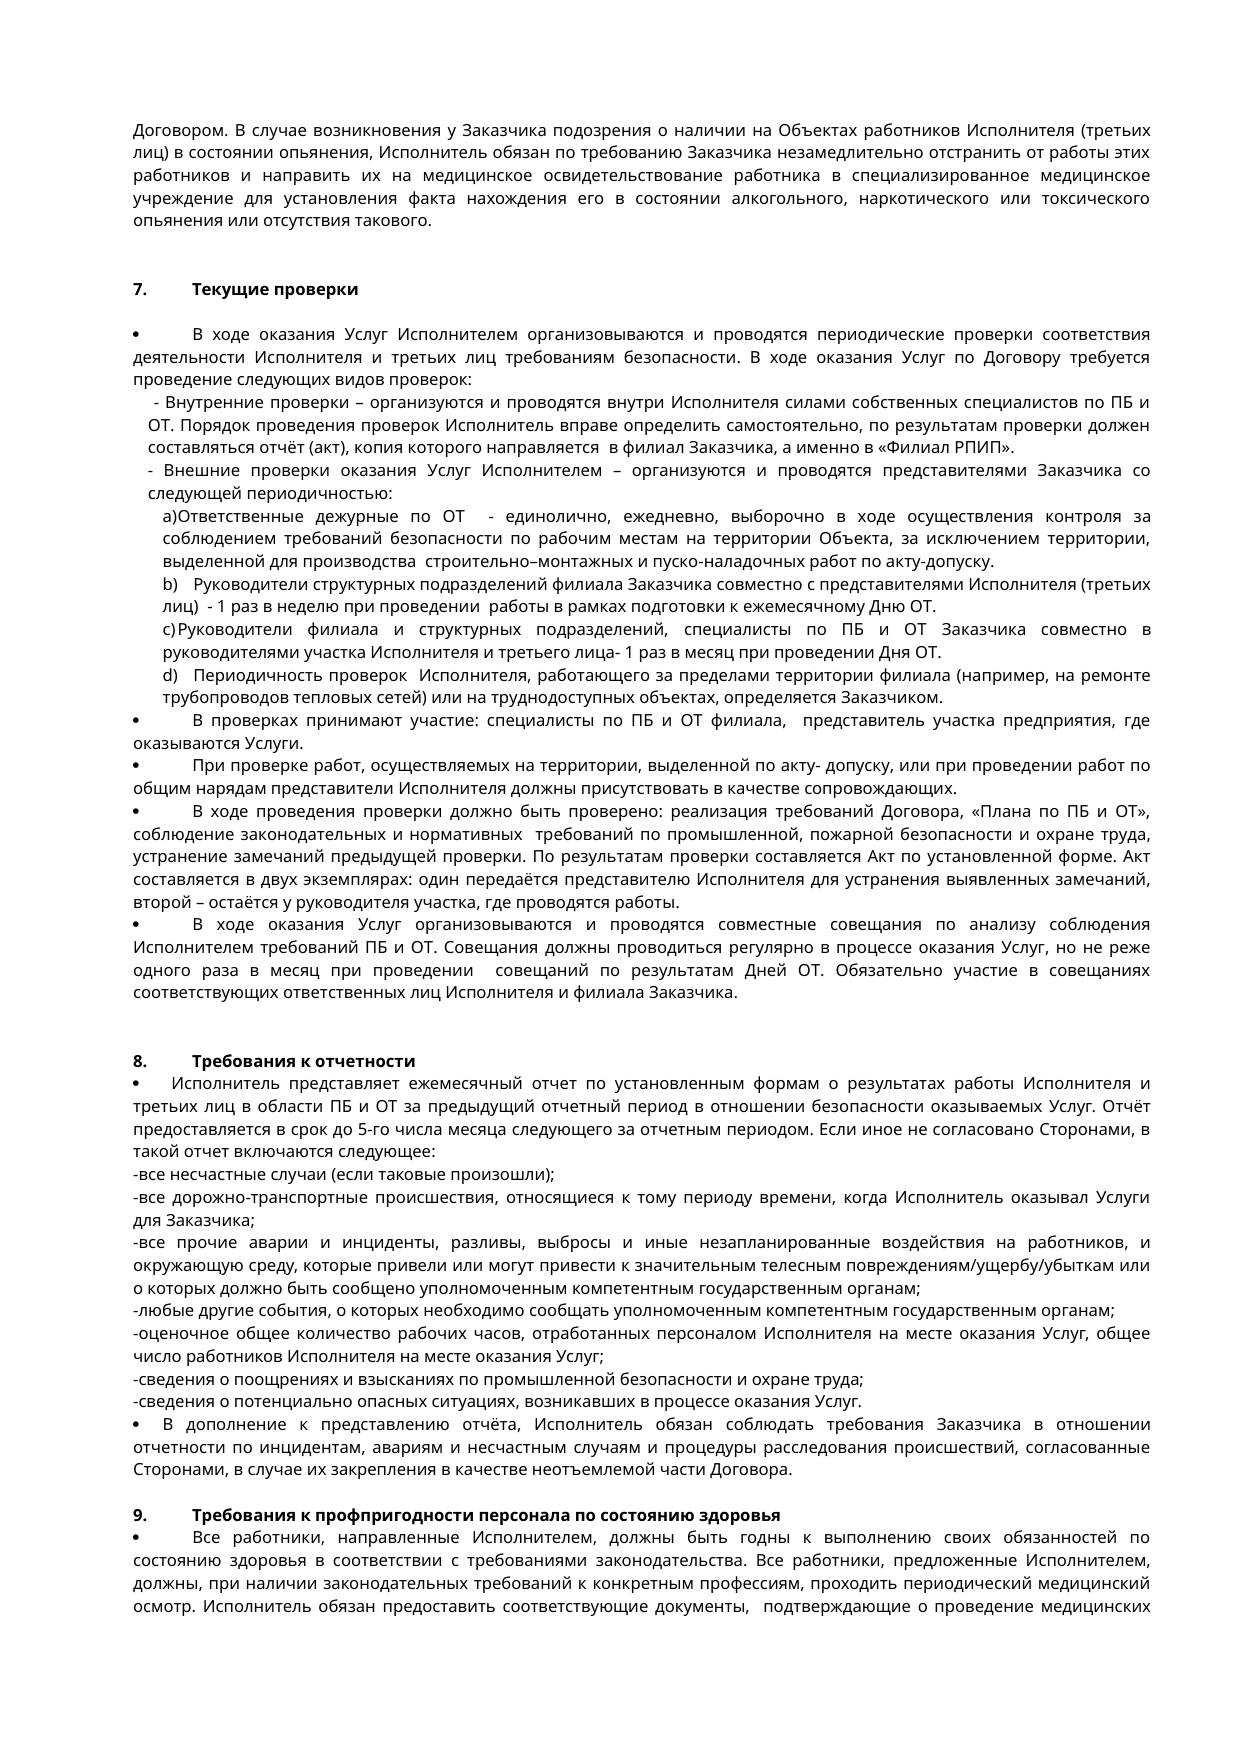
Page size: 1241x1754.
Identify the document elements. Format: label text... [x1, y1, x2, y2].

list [133, 1526, 1152, 1617]
list В ходе оказания Услуг организовываются и проводятся совместные совещания по анализу соблюдения Исполнителем требований ПБ и ОТ. Совещания должны проводиться регулярно в процессе оказания Услуг, но не реже одного раза в месяц при проведении совещаний по результатам Дней ОТ. Обязательно участие в совещаниях соответствующих ответственных лиц Исполнителя и филиала Заказчика. [133, 913, 1152, 1004]
list В проверках принимают участие: специалисты по ПБ и ОТ филиала, представитель участка предприятия, где оказываются Услуги. [133, 708, 1152, 754]
list Текущие проверки [133, 277, 1152, 300]
text - Внутренние проверки – организуются и проводятся внутри Исполнителя силами собственных специалистов по ПБ и ОТ. Порядок проведения проверок Исполнитель вправе определить самостоятельно, по результатам проверки должен составляться отчёт (акт), копия которого направляется в филиал Заказчика, а именно в «Филиал РПИП». [148, 391, 1152, 459]
list При проверке работ, осуществляемых на территории, выделенной по акту- допуску, или при проведении работ по общим нарядам представители Исполнителя должны присутствовать в качестве сопровождающих. [133, 754, 1152, 799]
list Ответственные дежурные по ОТ - единолично, ежедневно, выборочно в ходе осуществления контроля за соблюдением требований безопасности по рабочим местам на территории Объекта, за исключением территории, выделенной для производства строительно–монтажных и пуско-наладочных работ по акту-допуску. [162, 504, 1152, 572]
list Исполнитель представляет ежемесячный отчет по установленным формам о результатах работы Исполнителя и третьих лиц в области ПБ и ОТ за предыдущий отчетный период в отношении безопасности оказываемых Услуг. Отчёт предоставляется в срок до 5-го числа месяца следующего за отчетным периодом. Если иное не согласовано Сторонами, в такой отчет включаются следующее: [133, 1072, 1152, 1163]
list Руководители филиала и структурных подразделений, специалисты по ПБ и ОТ Заказчика совместно в руководителями участка Исполнителя и третьего лица- 1 раз в месяц при проведении Дня ОТ. [162, 618, 1152, 663]
text -все дорожно-транспортные происшествия, относящиеся к тому периоду времени, когда Исполнитель оказывал Услуги для Заказчика; [133, 1185, 1152, 1231]
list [133, 118, 1152, 232]
list Периодичность проверок Исполнителя, работающего за пределами территории филиала (например, на ремонте трубопроводов тепловых сетей) или на труднодоступных объектах, определяется Заказчиком. [162, 663, 1152, 708]
text - Внешние проверки оказания Услуг Исполнителем – организуются и проводятся представителями Заказчика со следующей периодичностью: [148, 459, 1152, 504]
text -сведения о потенциально опасных ситуациях, возникавших в процессе оказания Услуг. [133, 1390, 1152, 1412]
list Требования к отчетности [133, 1049, 1152, 1072]
text -любые другие события, о которых необходимо сообщать уполномоченным компетентным государственным органам; [133, 1299, 1152, 1322]
text -все несчастные случаи (если таковые произошли); [133, 1163, 1152, 1185]
list Требования к профпригодности персонала по состоянию здоровья [133, 1503, 1152, 1526]
list В ходе оказания Услуг Исполнителем организовываются и проводятся периодические проверки соответствия деятельности Исполнителя и третьих лиц требованиям безопасности. В ходе оказания Услуг по Договору требуется проведение следующих видов проверок: [133, 322, 1152, 391]
text -сведения о поощрениях и взысканиях по промышленной безопасности и охране труда; [133, 1367, 1152, 1390]
list Руководители структурных подразделений филиала Заказчика совместно с представителями Исполнителя (третьих лиц) - 1 раз в неделю при проведении работы в рамках подготовки к ежемесячному Дню ОТ. [162, 572, 1152, 618]
list В ходе проведения проверки должно быть проверено: реализация требований Договора, «Плана по ПБ и ОТ», соблюдение законодательных и нормативных требований по промышленной, пожарной безопасности и охране труда, устранение замечаний предыдущей проверки. По результатам проверки составляется Акт по установленной форме. Акт составляется в двух экземплярах: один передаётся представителю Исполнителя для устранения выявленных замечаний, второй – остаётся у руководителя участка, где проводятся работы. [133, 799, 1152, 913]
text -оценочное общее количество рабочих часов, отработанных персоналом Исполнителя на месте оказания Услуг, общее число работников Исполнителя на месте оказания Услуг; [133, 1322, 1152, 1367]
text -все прочие аварии и инциденты, разливы, выбросы и иные незапланированные воздействия на работников, и окружающую среду, которые привели или могут привести к значительным телесным повреждениям/ущербу/убыткам или о которых должно быть сообщено уполномоченным компетентным государственным органам; [133, 1231, 1152, 1299]
list В дополнение к представлению отчёта, Исполнитель обязан соблюдать требования Заказчика в отношении отчетности по инцидентам, авариям и несчастным случаям и процедуры расследования происшествий, согласованные Сторонами, в случае их закрепления в качестве неотъемлемой части Договора. [133, 1412, 1152, 1481]
